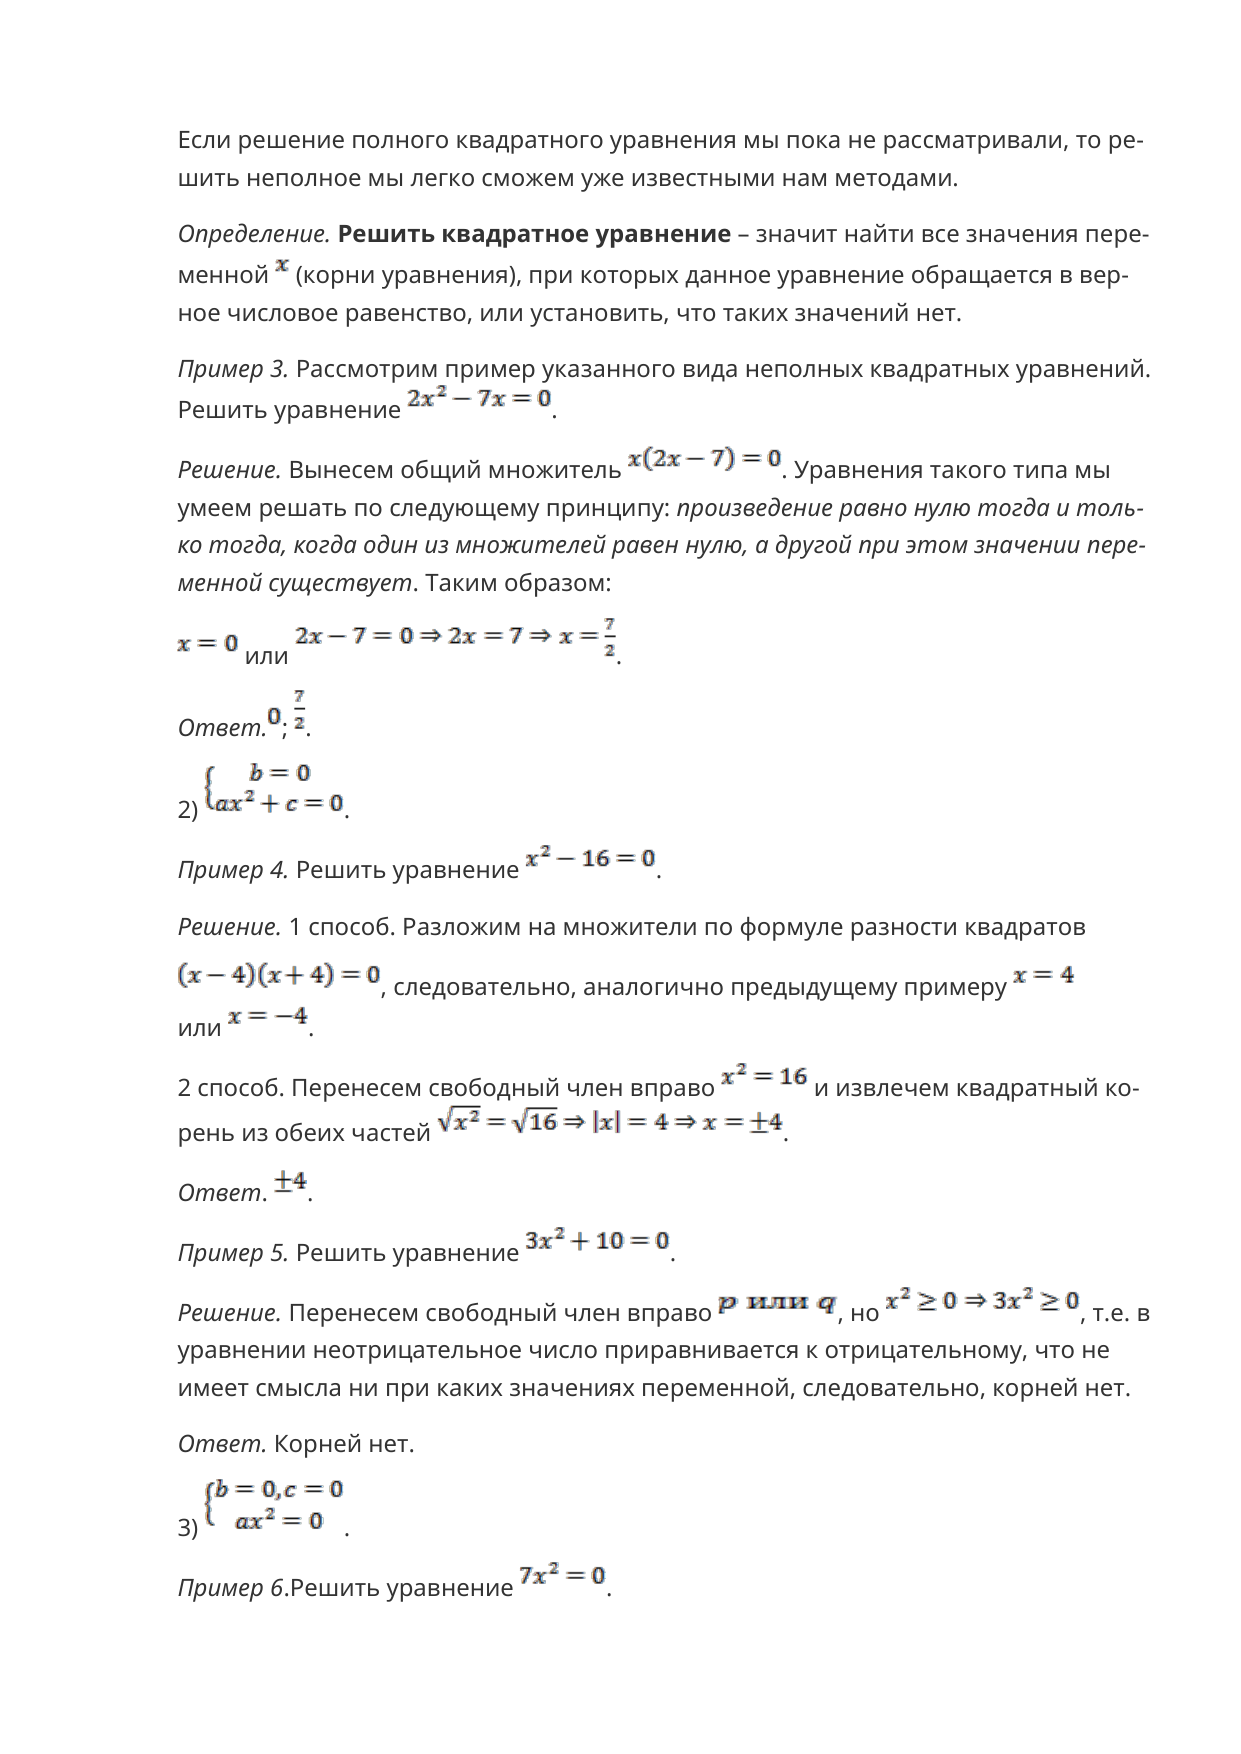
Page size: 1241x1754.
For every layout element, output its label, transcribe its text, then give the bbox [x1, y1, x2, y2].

text Пример 4. Решить уравнение . [177, 844, 1152, 886]
text Пример 3. Рассмотрим пример указанного вида неполных квадратных уравнений. Решить уравнение . [177, 347, 1152, 426]
picture [437, 1103, 783, 1141]
picture [204, 1478, 344, 1537]
text Ответ. Корней нет. [177, 1422, 1152, 1459]
text Пример 5. Решить уравнение . [177, 1227, 1152, 1268]
picture [275, 249, 290, 284]
picture [628, 444, 782, 479]
text Решение. Перенесем свободный член вправо , но , т.е. в уравнении неотрицательное число приравнивается к отрицательному, что не имеет смысла ни при каких значениях переменной, следовательно, корней нет. [177, 1287, 1152, 1403]
text Если решение полного квадратного уравнения мы пока не рассматривали, то решить неполное мы легко сможем уже известными нам методами. [177, 118, 1152, 193]
picture [177, 629, 239, 664]
picture [177, 960, 381, 996]
picture [525, 1226, 670, 1262]
text 3) . [177, 1478, 1152, 1543]
picture [295, 617, 616, 664]
picture [267, 702, 282, 737]
text Ответ. . [177, 1167, 1152, 1208]
picture [721, 1062, 808, 1097]
text Ответ.; . [177, 690, 1152, 744]
picture [228, 1002, 308, 1037]
text Решение. Вынесем общий множитель . Уравнения такого типа мы умеем решать по следующему принципу: произведение равно нулю тогда и только тогда, когда один из множителей равен нулю, а другой при этом значении переменной существует. Таким образом: [177, 444, 1152, 598]
text Пример 6.Решить уравнение . [177, 1562, 1152, 1603]
picture [525, 844, 656, 879]
picture [407, 384, 552, 419]
text 2) . [177, 762, 1152, 826]
picture [718, 1287, 838, 1322]
picture [204, 762, 344, 819]
text , следовательно, аналогично предыдущему примеру или . [177, 961, 1152, 1043]
picture [886, 1287, 1080, 1322]
picture [1013, 960, 1075, 996]
picture [519, 1561, 606, 1597]
text 2 способ. Перенесем свободный член вправо и извлечем квадратный корень из обеих частей . [177, 1062, 1152, 1148]
text Решение. 1 способ. Разложим на множители по формуле разности квадратов [177, 904, 1152, 942]
picture [294, 689, 306, 737]
picture [274, 1166, 307, 1202]
text Определение. Решить квадратное уравнение – значит найти все значения переменной (корни уравнения), при которых данное уравнение обращается в верное числовое равенство, или установить, что таких значений нет. [177, 212, 1152, 328]
